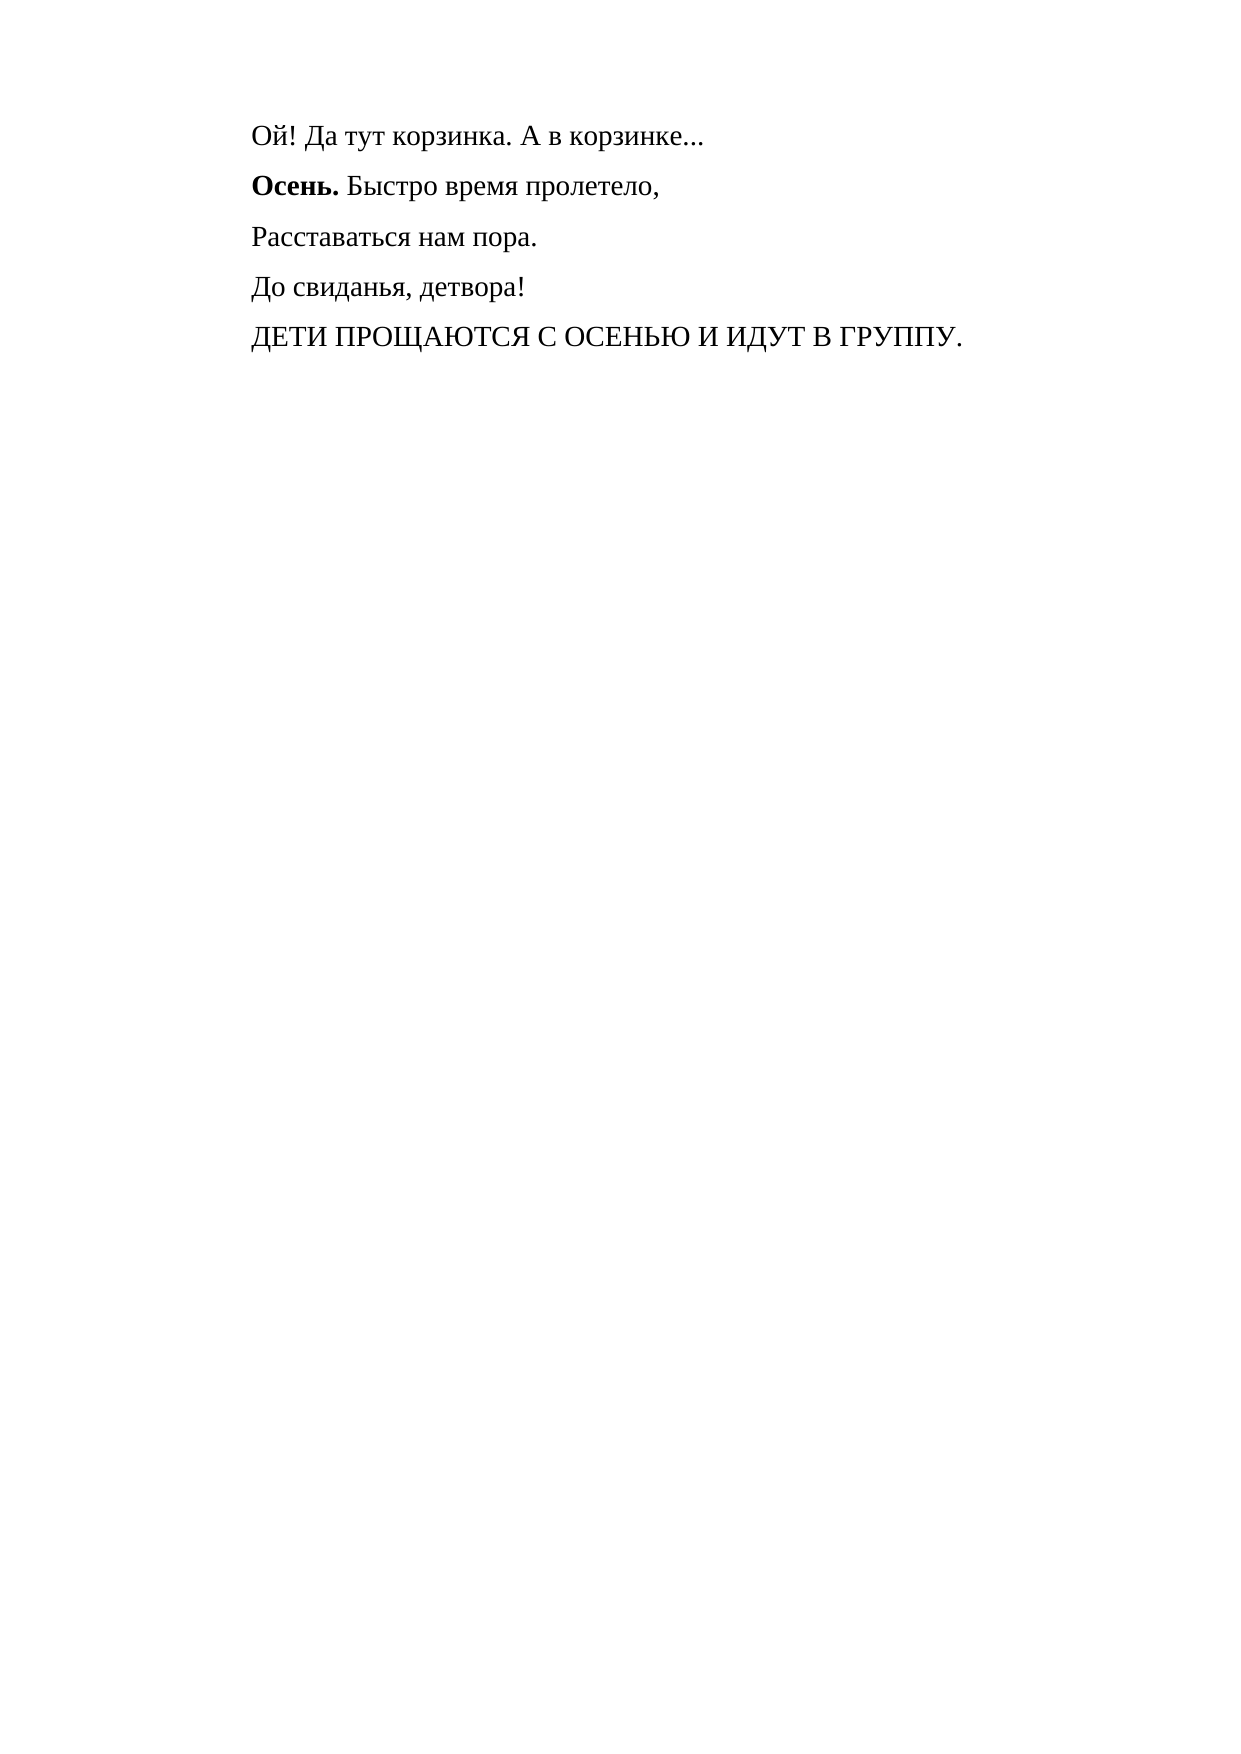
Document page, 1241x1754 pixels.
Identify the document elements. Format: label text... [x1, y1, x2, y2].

text Осень. Быстро время пролетело, [177, 168, 1152, 202]
text Расставаться нам пора. [177, 219, 1152, 252]
text До свиданья, детвора! [177, 269, 1152, 303]
text ДЕТИ ПРОЩАЮТСЯ С ОСЕНЬЮ И ИДУТ В ГРУППУ. [177, 319, 1152, 353]
text Ой! Да тут корзинка. А в корзинке... [177, 118, 1152, 152]
